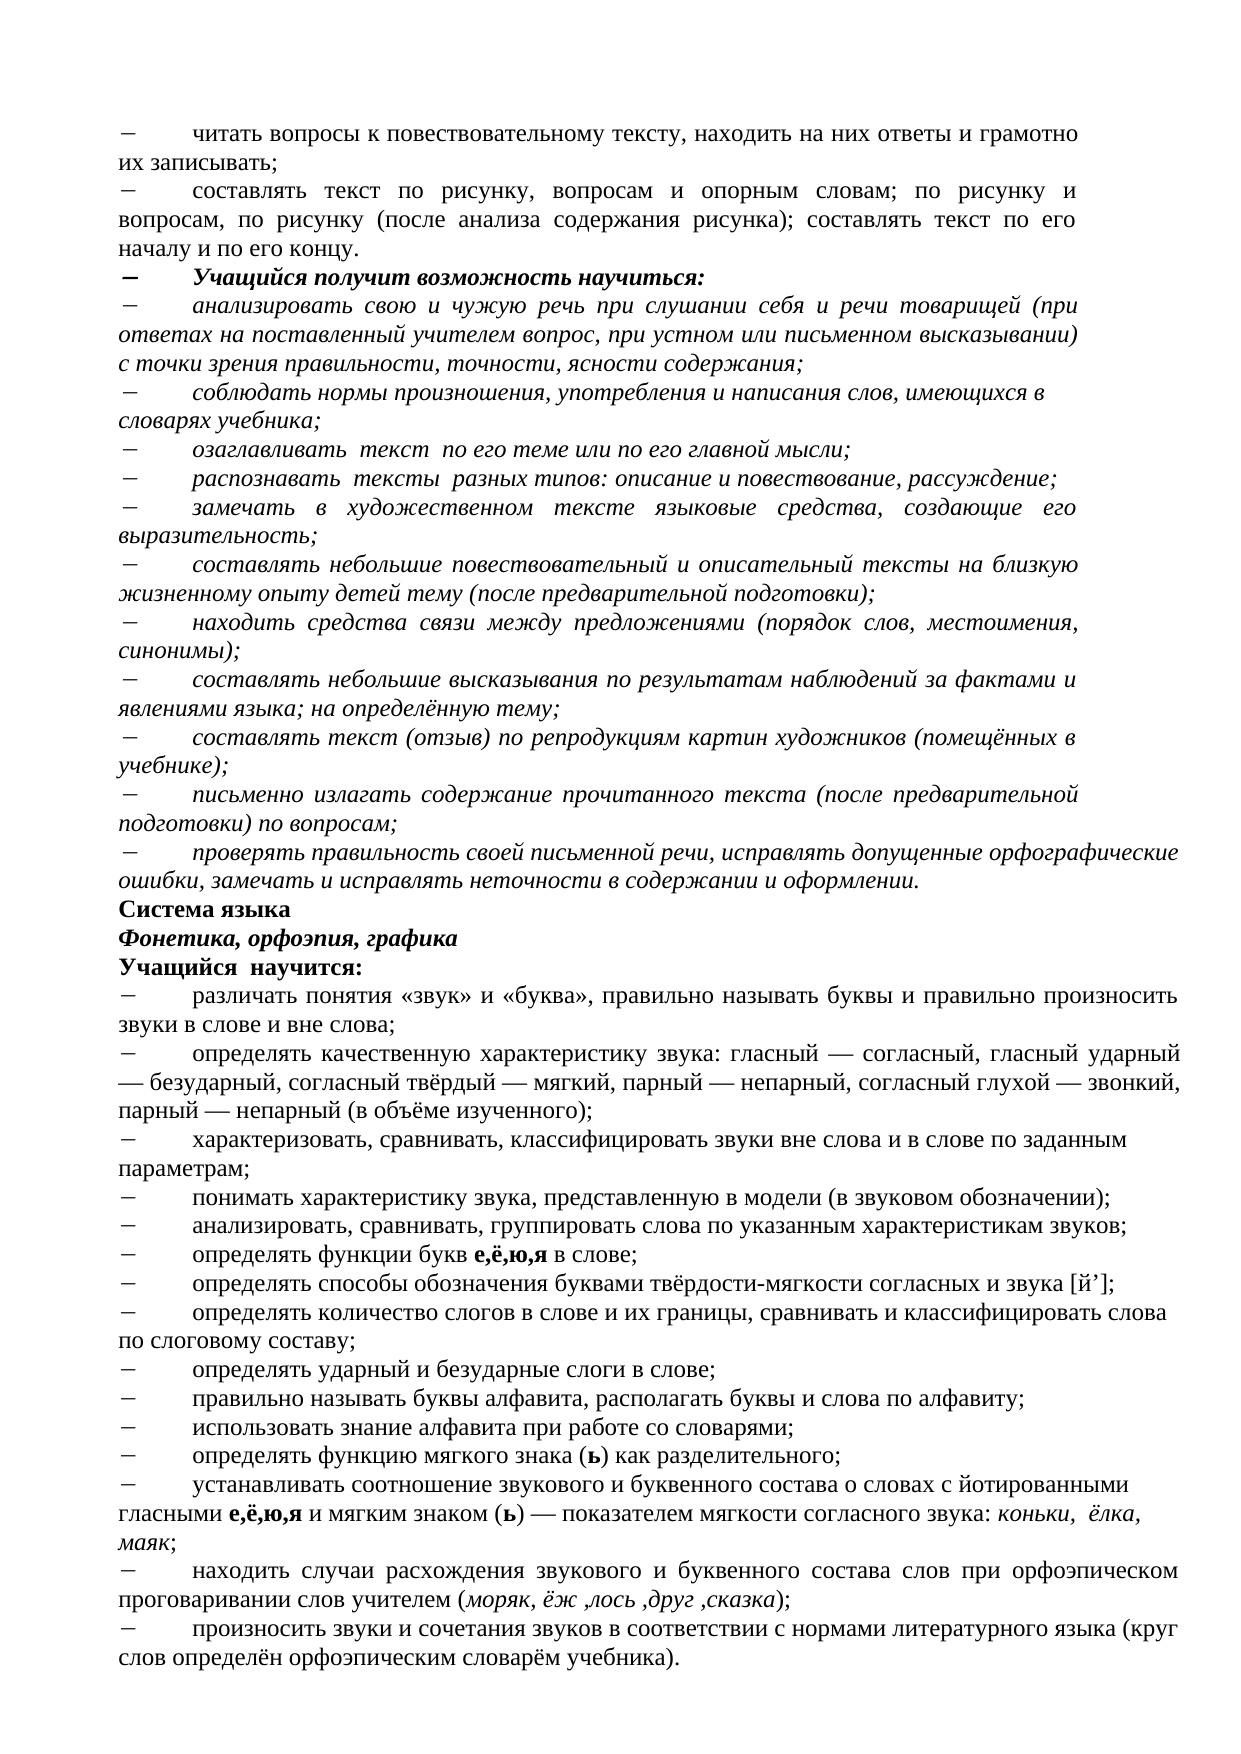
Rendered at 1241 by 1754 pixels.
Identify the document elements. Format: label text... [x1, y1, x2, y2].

list замечать в художественном тексте языковые средства, создающие его выразительность; [118, 492, 1077, 549]
list соблюдать нормы произношения, употребления и написания слов, имеющихся в словарях учебника; [118, 377, 1075, 434]
list письменно излагать содержание прочитанного текста (после предварительной подготовки) по вопросам; [118, 779, 1079, 837]
list определять ударный и безударные слоги в слове; [118, 1354, 1181, 1383]
list определять функцию мягкого знака (ь) как разделительного; [118, 1441, 1177, 1469]
list анализировать свою и чужую речь при слушании себя и речи товарищей (при ответах на поставленный учителем вопрос, при устном или письменном высказывании) с точки зрения правильности, точности, ясности содержания; [118, 291, 1079, 377]
list использовать знание алфавита при работе со словарями; [118, 1412, 1181, 1441]
list составлять небольшие повествовательный и описательный тексты на близкую жизненному опыту детей тему (после предварительной подготовки); [118, 549, 1079, 607]
list озаглавливать текст по его теме или по его главной мысли; [118, 434, 1181, 463]
list Фонетика, орфоэпия, графика [118, 923, 1181, 952]
list анализировать, сравнивать, группировать слова по указанным характеристикам звуков; [118, 1211, 1175, 1239]
list проверять правильность своей письменной речи, исправлять допущенные орфографические ошибки, замечать и исправлять неточности в содержании и оформлении. [118, 837, 1179, 894]
list определять количество слогов в слове и их границы, сравнивать и классифицировать слова по слоговому составу; [118, 1297, 1179, 1354]
list правильно называть буквы алфавита, располагать буквы и слова по алфавиту; [118, 1383, 1175, 1412]
list различать понятия «звук» и «буква», правильно называть буквы и правильно произносить звуки в слове и вне слова; [118, 981, 1179, 1038]
list Система языка [118, 894, 1181, 923]
list Учащийся получит возможность научиться: [118, 262, 1181, 291]
list распознавать тексты разных типов: описание и повествование, рассуждение; [118, 463, 1077, 492]
list произносить звуки и сочетания звуков в соответствии с нормами литературного языка (круг слов определён орфоэпическим словарём учебника). [118, 1613, 1179, 1671]
list определять качественную характеристику звука: гласный — согласный, гласный ударный — безударный, согласный твёрдый — мягкий, парный — непарный, согласный глухой — звонкий, парный — непарный (в объёме изученного); [118, 1038, 1181, 1124]
list находить случаи расхождения звукового и буквенного состава слов при орфоэпическом проговаривании слов учителем (моряк, ёж ,лось ,друг ,сказка); [118, 1556, 1179, 1613]
list характеризовать, сравнивать, классифицировать звуки вне слова и в слове по заданным параметрам; [118, 1124, 1179, 1182]
list читать вопросы к повествовательному тексту, находить на них ответы и грамотно их записывать; [118, 118, 1079, 176]
list устанавливать соотношение звукового и буквенного состава о словах с йотированными гласными е,ё,ю,я и мягким знаком (ь) — показателем мягкости согласного звука: коньки, ёлка, маяк; [118, 1469, 1181, 1556]
list составлять текст (отзыв) по репродукциям картин художников (помещённых в учебнике); [118, 722, 1077, 779]
list Учащийся научится: [118, 952, 1181, 981]
list находить средства связи между предложениями (порядок слов, местоимения, синонимы); [118, 607, 1079, 664]
list понимать характеристику звука, представленную в модели (в звуковом обозначении); [118, 1182, 1179, 1211]
list составлять текст по рисунку, вопросам и опорным словам; по рисунку и вопросам, по рисунку (после анализа содержания рисунка); составлять текст по его началу и по его концу. [118, 176, 1077, 262]
list определять функции букв е,ё,ю,я в слове; [118, 1239, 1181, 1268]
list определять способы обозначения буквами твёрдости-мягкости согласных и звука [й’]; [118, 1268, 1179, 1297]
list составлять небольшие высказывания по результатам наблюдений за фактами и явлениями языка; на определённую тему; [118, 664, 1077, 722]
